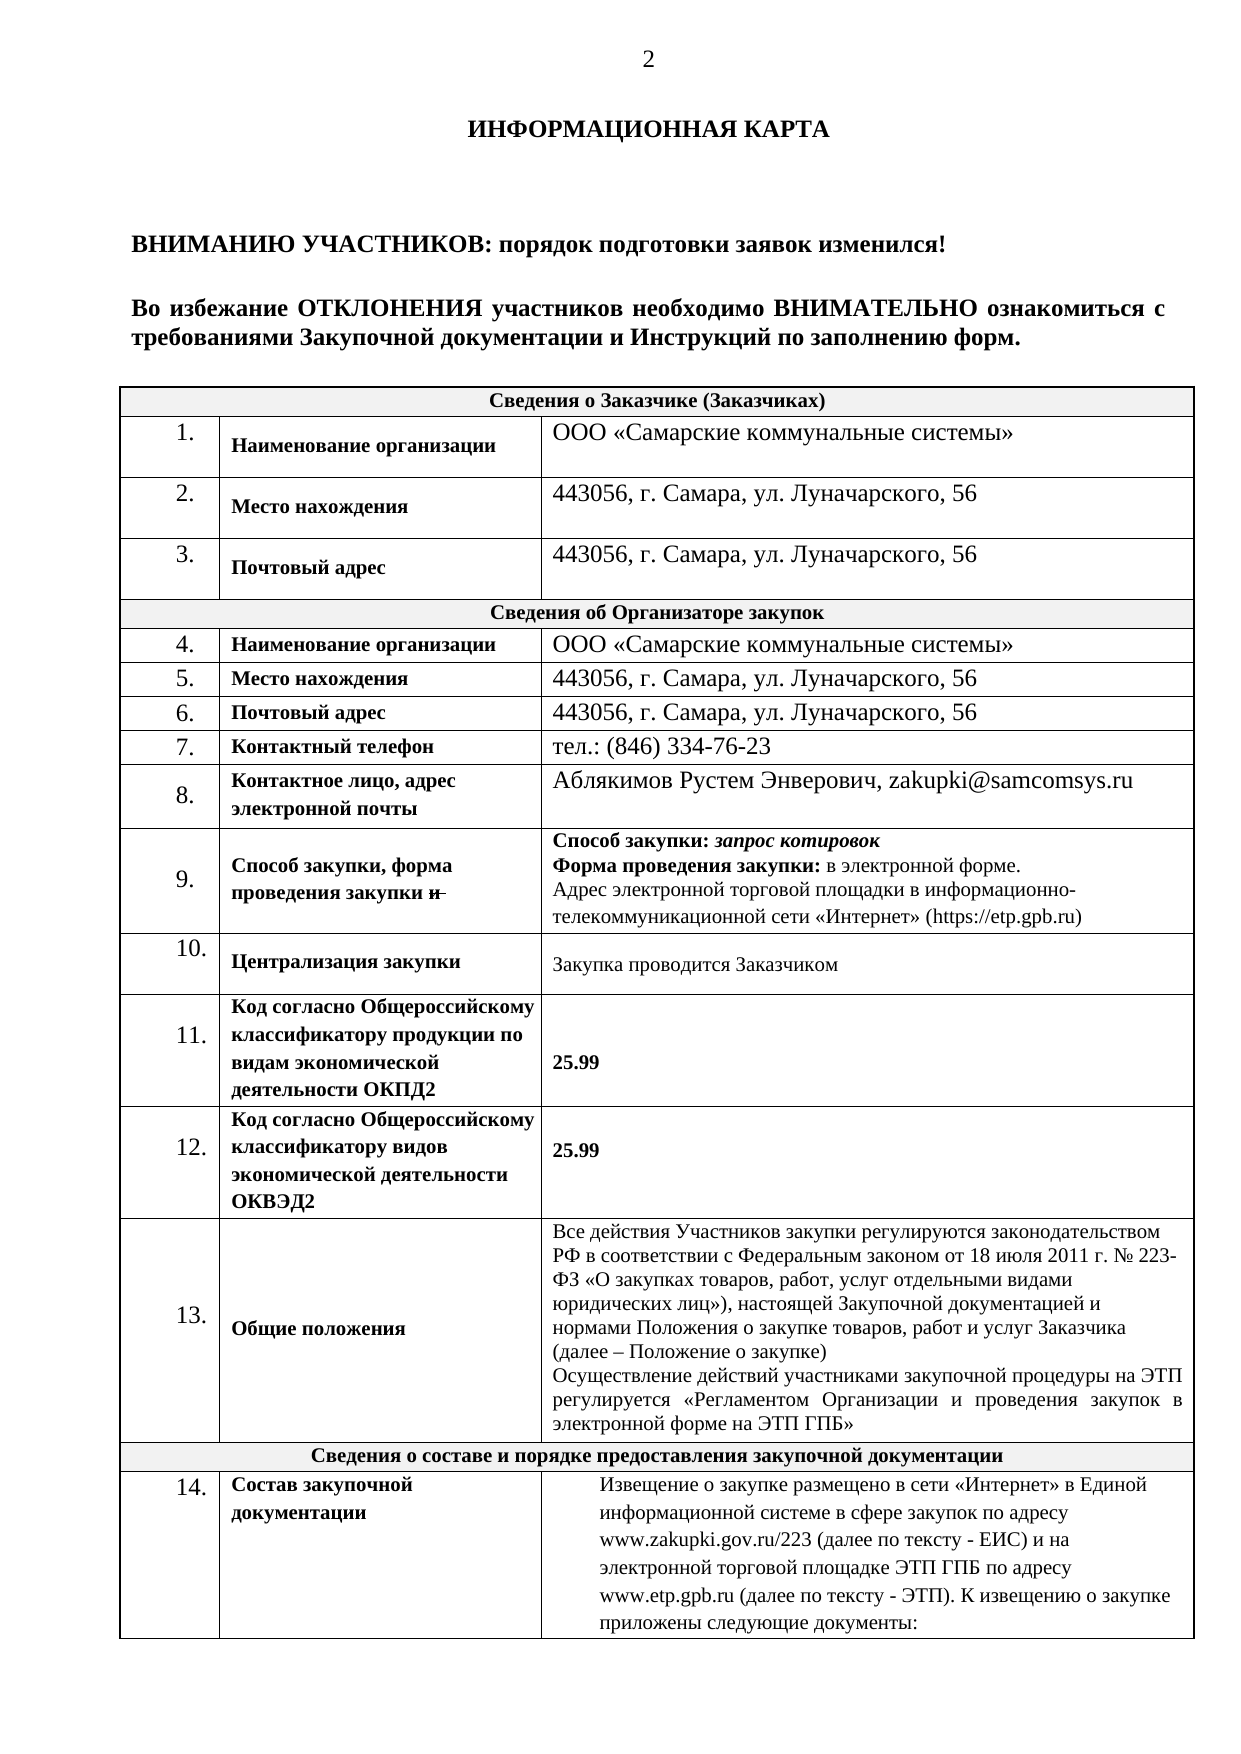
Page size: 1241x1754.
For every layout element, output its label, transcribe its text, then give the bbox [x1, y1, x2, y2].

table_cell [121, 731, 219, 764]
table_cell Сведения об Организаторе закупок [121, 600, 1193, 628]
table_cell Все действия Участников закупки регулируются законодательством РФ в соответствии с Федеральным законом от 18 июля 2011 г. № 223-ФЗ «О закупках товаров, работ, услуг отдельными видами юридических лиц»), настоящей Закупочной документацией и нормами Положения о закупке товаров, работ и услуг Заказчика (далее – Положение о закупке) Осуществление действий участниками закупочной процедуры на ЭТП регулируется «Регламентом Организации и проведения закупок в электронной форме на ЭТП ГПБ» [542, 1219, 1193, 1442]
table_cell Сведения о составе и порядке предоставления закупочной документации [121, 1443, 1193, 1471]
table_cell 443056, г. Самара, ул. Луначарского, 56 [542, 539, 1193, 599]
table_cell [121, 934, 219, 993]
table_cell 25.99 [542, 1107, 1193, 1218]
table_cell Место нахождения [220, 478, 541, 538]
table_cell 443056, г. Самара, ул. Луначарского, 56 [542, 478, 1193, 538]
table_cell ООО «Самарские коммунальные системы» [542, 417, 1193, 477]
table_cell Почтовый адрес [220, 539, 541, 599]
table_cell Код согласно Общероссийскому классификатору видов экономической деятельности ОКВЭД2 [220, 1107, 541, 1218]
table_cell Централизация закупки [220, 934, 541, 993]
table_cell [121, 1219, 219, 1442]
table_cell Место нахождения [220, 663, 541, 696]
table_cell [542, 1472, 1193, 1638]
table_cell Закупка проводится Заказчиком [542, 934, 1193, 993]
table_cell Контактное лицо, адрес электронной почты [220, 765, 541, 827]
table_cell Способ закупки, форма проведения закупки и [220, 829, 541, 932]
table_cell [121, 765, 219, 827]
table_cell 25.99 [542, 995, 1193, 1106]
table_cell тел.: (846) 334-76-23 [542, 731, 1193, 764]
table_cell 443056, г. Самара, ул. Луначарского, 56 [542, 697, 1193, 730]
text ИНФОРМАЦИОННАЯ КАРТА [131, 114, 1166, 143]
table_cell [121, 995, 219, 1106]
table_cell [121, 1107, 219, 1218]
table_cell Аблякимов Рустем Энверович, zakupki@samcomsys.ru [542, 765, 1193, 827]
text Во избежание ОТКЛОНЕНИЯ участников необходимо ВНИМАТЕЛЬНО ознакомиться с требованиями Закупочной документации и Инструкций по заполнению форм. [131, 293, 1166, 351]
table_cell [121, 1472, 219, 1638]
table_cell [121, 829, 219, 932]
table_cell Почтовый адрес [220, 697, 541, 730]
table_cell 443056, г. Самара, ул. Луначарского, 56 [542, 663, 1193, 696]
table_cell Контактный телефон [220, 731, 541, 764]
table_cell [220, 1472, 541, 1638]
table_cell [121, 663, 219, 696]
table_cell [121, 478, 219, 538]
table_cell Общие положения [220, 1219, 541, 1442]
table_cell Код согласно Общероссийскому классификатору продукции по видам экономической деятельности ОКПД2 [220, 995, 541, 1106]
table_cell [121, 697, 219, 730]
table_cell [121, 629, 219, 662]
table_cell Наименование организации [220, 417, 541, 477]
table_cell [121, 417, 219, 477]
table_cell [121, 539, 219, 599]
table_cell Способ закупки: запрос котировок Форма проведения закупки: в электронной форме. Адрес электронной торговой площадки в информационно-телекоммуникационной сети «Интернет» (https://etp.gpb.ru) [542, 829, 1193, 932]
table_cell ООО «Самарские коммунальные системы» [542, 629, 1193, 662]
table_cell Наименование организации [220, 629, 541, 662]
text ВНИМАНИЮ УЧАСТНИКОВ: порядок подготовки заявок изменился! [131, 229, 1166, 258]
table_header Сведения о Заказчике (Заказчиках) [121, 388, 1193, 416]
